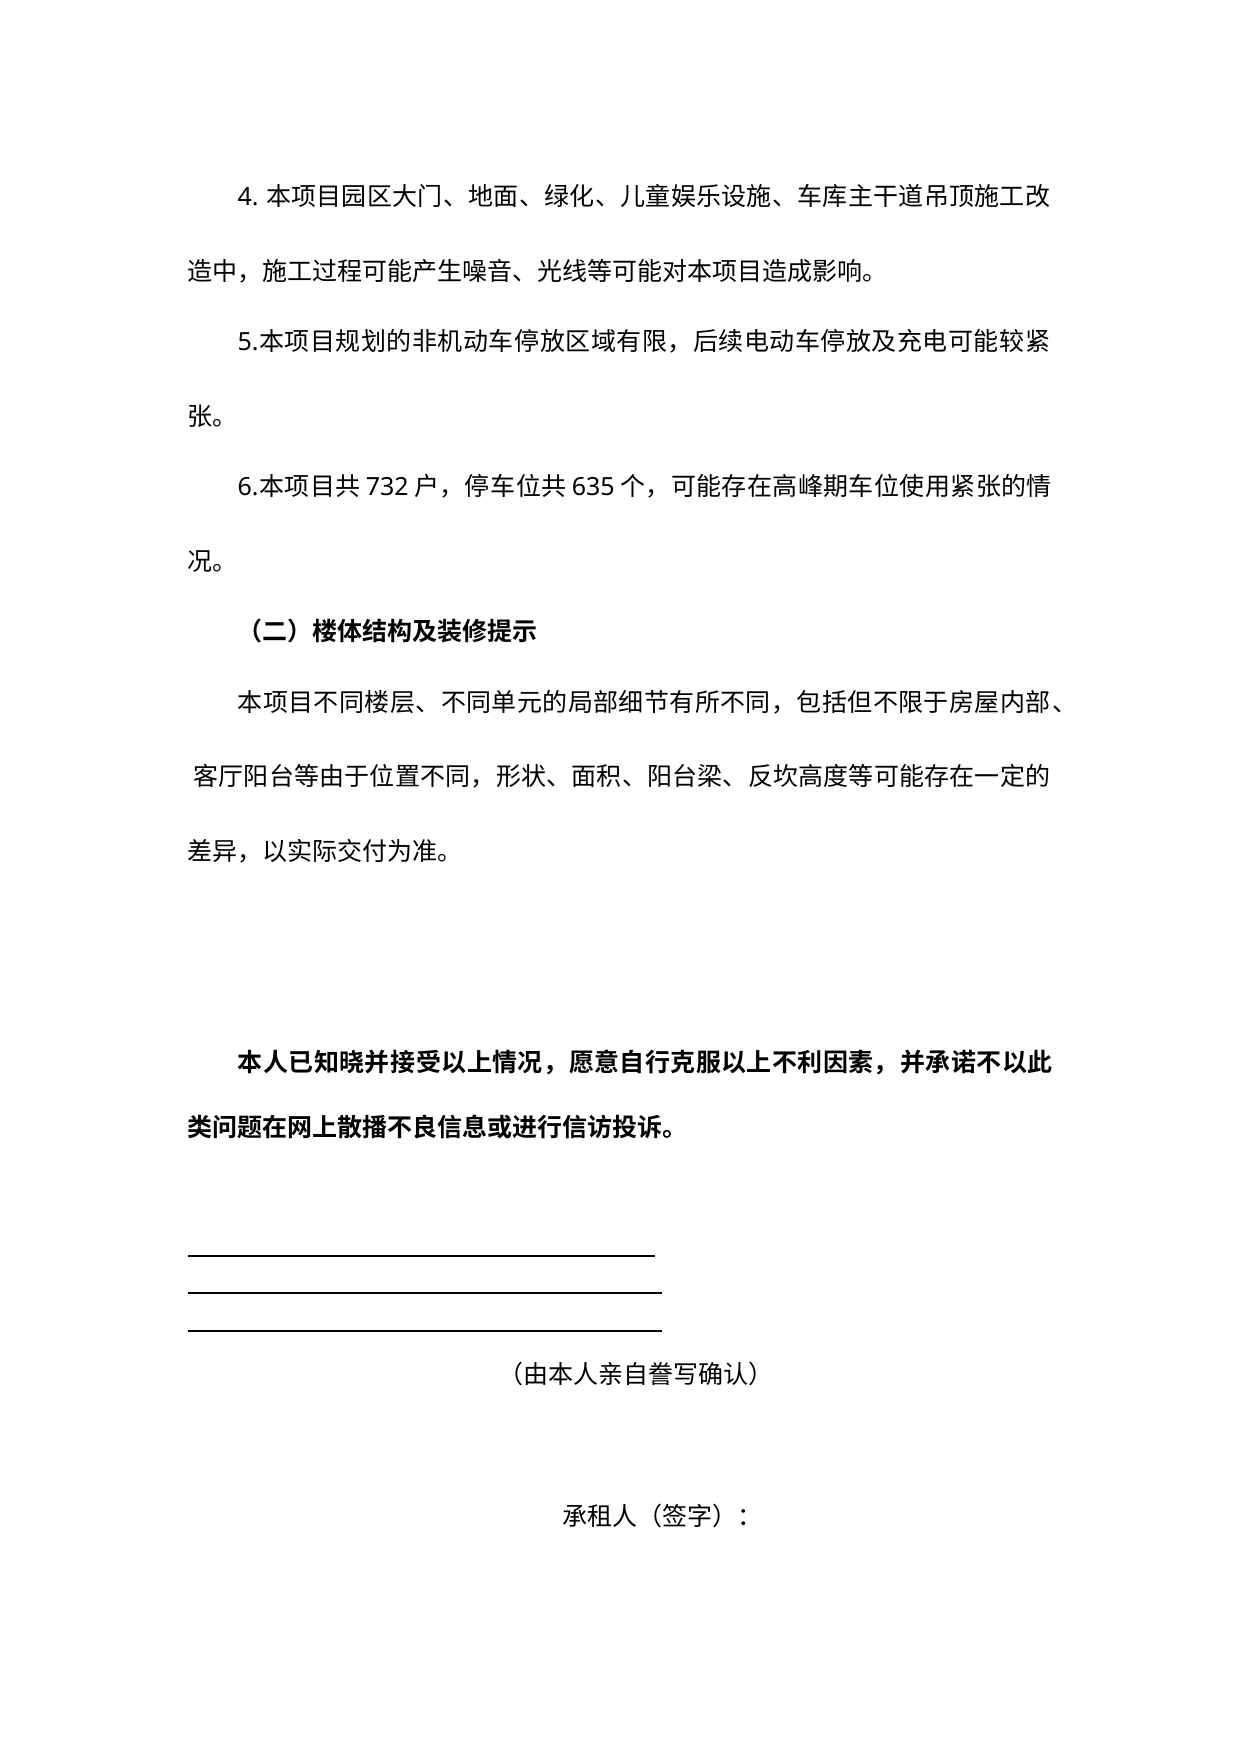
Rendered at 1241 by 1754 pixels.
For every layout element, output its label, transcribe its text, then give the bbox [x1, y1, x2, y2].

text 4. 本项目园区大门、地面、绿化、儿童娱乐设施、车库主干道吊顶施工改造中，施工过程可能产生噪音、光线等可能对本项目造成影响。 [187, 162, 1053, 302]
text （二）楼体结构及装修提示 [187, 597, 1053, 662]
text 本项目不同楼层、不同单元的局部细节有所不同，包括但不限于房屋内部、 客厅阳台等由于位置不同，形状、面积、阳台梁、反坎高度等可能存在一定的差异，以实际交付为准。 [187, 668, 1053, 882]
text 6.本项目共732户，停车位共635个，可能存在高峰期车位使用紧张的情况。 [187, 452, 1053, 592]
text （由本人亲自誊写确认） [187, 1341, 1053, 1406]
list 本人已知晓并接受以上情况，愿意自行克服以上不利因素，并承诺不以此类问题在网上散播不良信息或进行信访投诉。 [187, 1028, 1053, 1158]
text 5.本项目规划的非机动车停放区域有限，后续电动车停放及充电可能较紧张。 [187, 307, 1053, 447]
text 承租人（签字）： [187, 1482, 1053, 1547]
